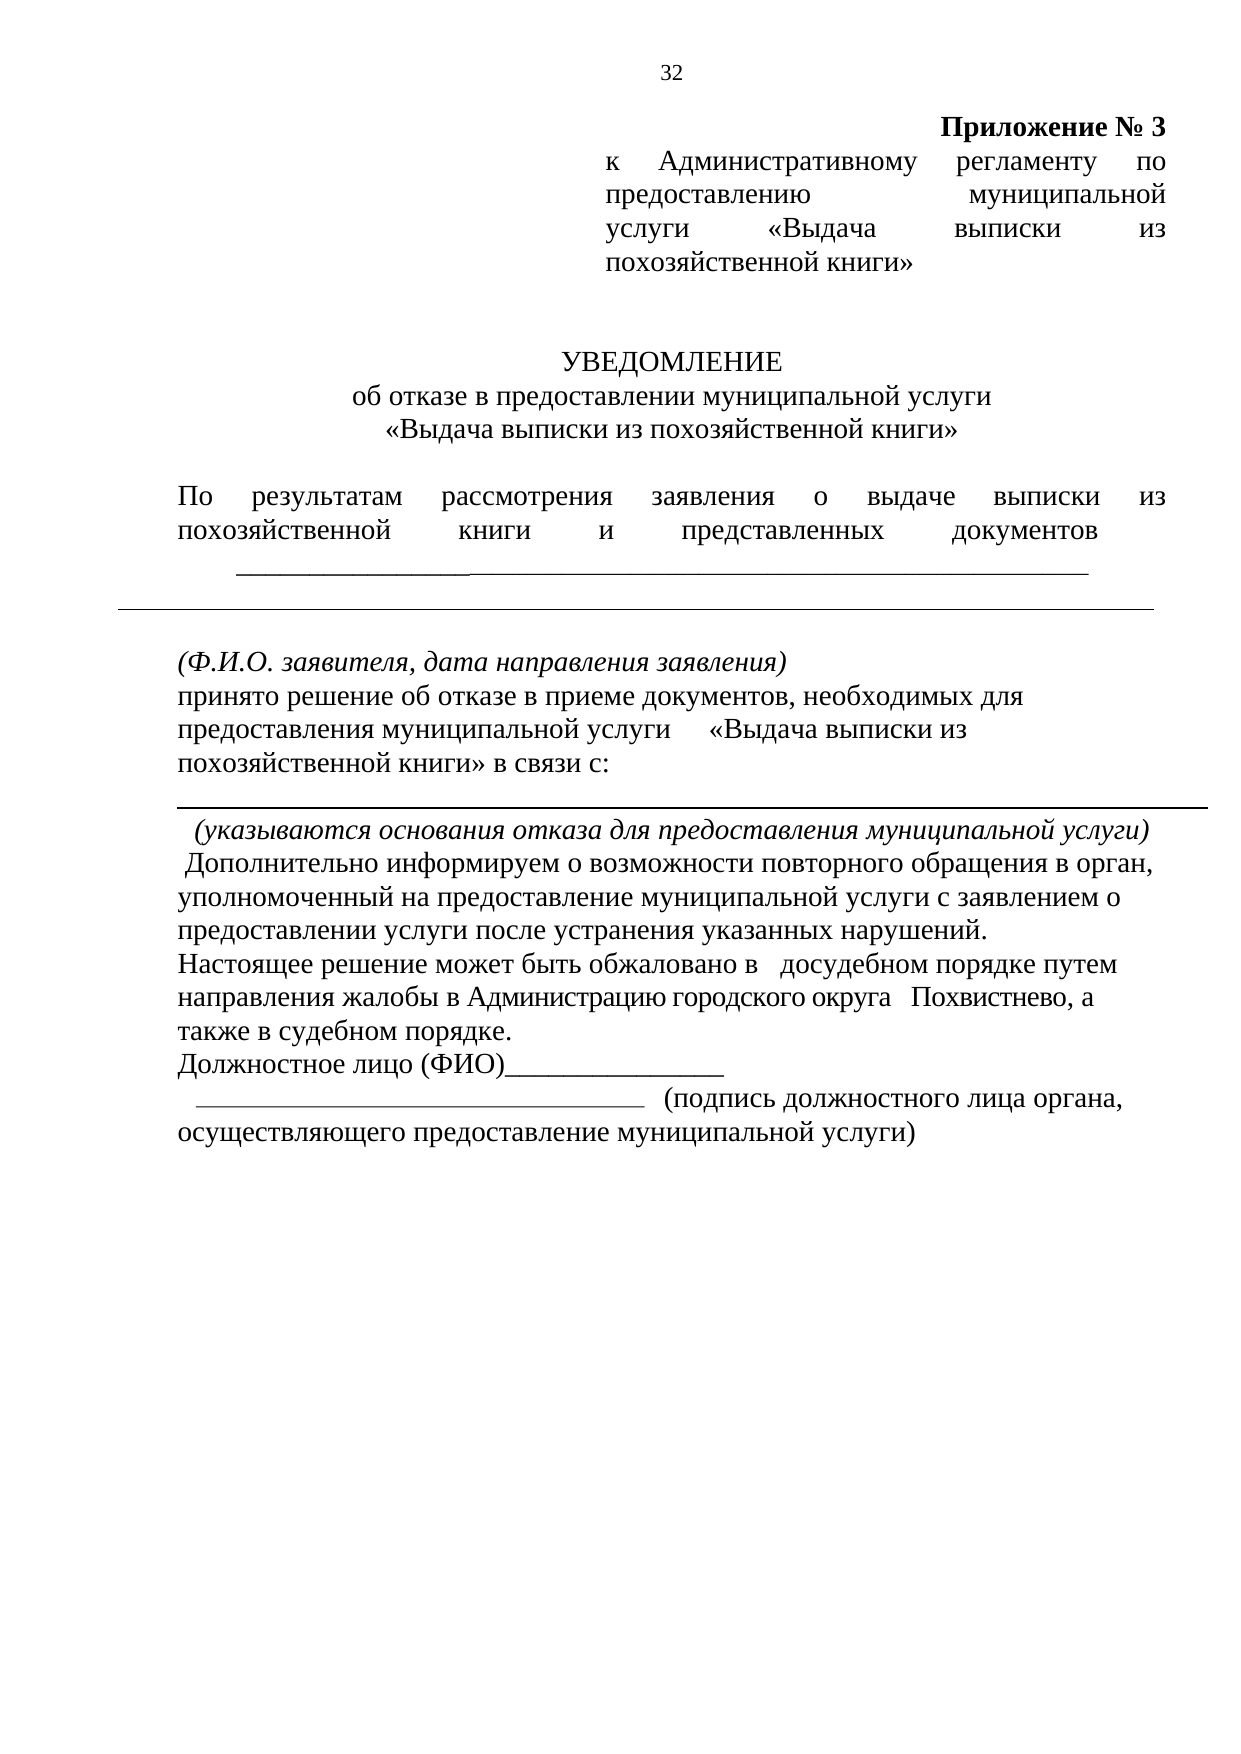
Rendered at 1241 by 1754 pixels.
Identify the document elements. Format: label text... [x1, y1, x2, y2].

text об отказе в предоставлении муниципальной услуги [177, 378, 1166, 411]
text (указываются основания отказа для предоставления муниципальной услуги) [177, 812, 1166, 845]
text (Ф.И.О. заявителя, дата направления заявления) [177, 644, 1166, 678]
text По результатам рассмотрения заявления о выдаче выписки из похозяйственной книги и представленных документов ______________________________________________________________________ [177, 478, 1166, 579]
text к Административному регламенту по предоставлению муниципальной услуги «Выдача выписки из похозяйственной книги» [605, 143, 1166, 277]
text Должностное лицо (ФИО)_______________ [177, 1047, 1166, 1080]
text Настоящее решение может быть обжаловано в досудебном порядке путем направления жалобы в Администрацию городского округа Похвистнево, а также в судебном порядке. [177, 946, 1166, 1047]
text «Выдача выписки из похозяйственной книги» [177, 411, 1166, 445]
text УВЕДОМЛЕНИЕ [177, 344, 1166, 378]
text (подпись должностного лица органа, осуществляющего предоставление муниципальной услуги) [177, 1080, 1166, 1147]
subtitle Приложение № 3 [181, 109, 1166, 143]
text принято решение об отказе в приеме документов, необходимых для предоставления муниципальной услуги «Выдача выписки из похозяйственной книги» в связи с: [177, 678, 1166, 778]
text Дополнительно информируем о возможности повторного обращения в орган, уполномоченный на предоставление муниципальной услуги с заявлением о предоставлении услуги после устранения указанных нарушений. [177, 845, 1166, 946]
